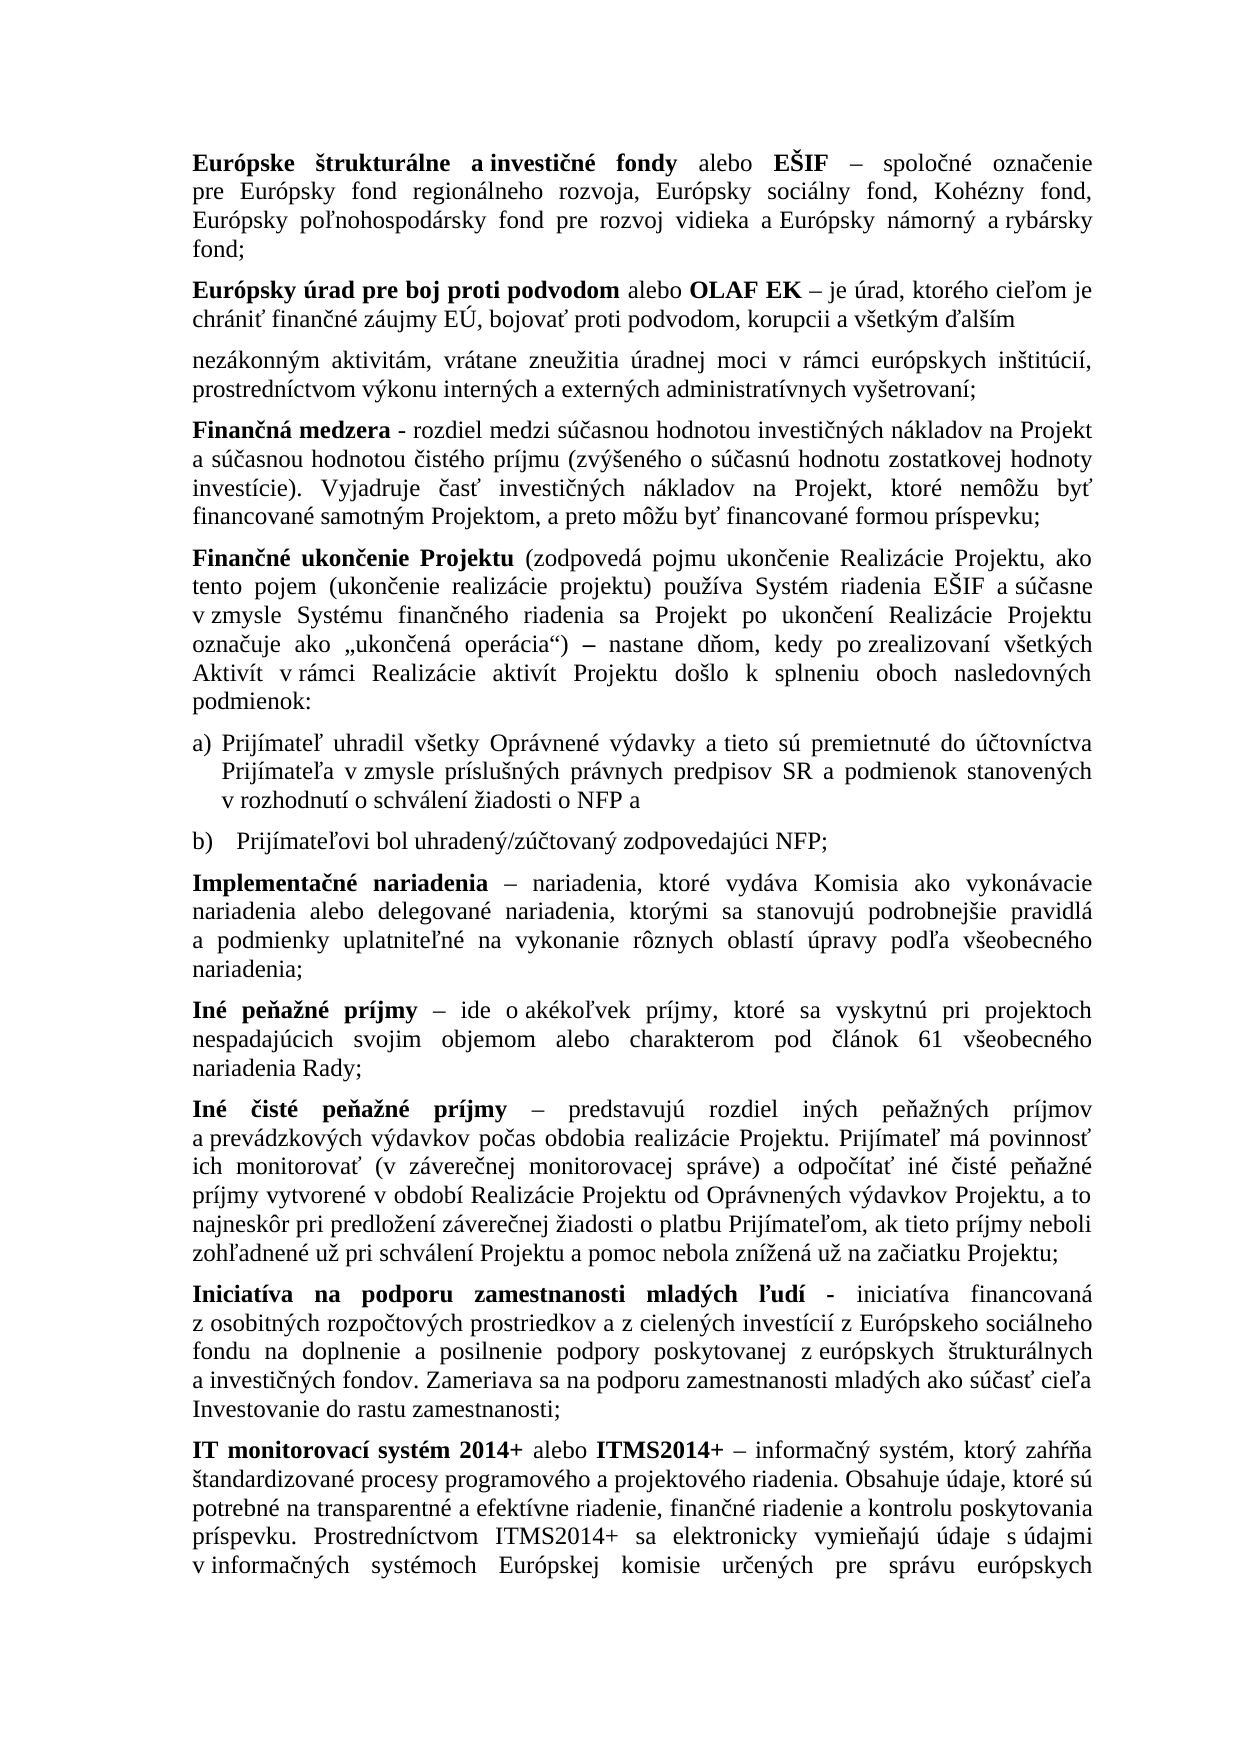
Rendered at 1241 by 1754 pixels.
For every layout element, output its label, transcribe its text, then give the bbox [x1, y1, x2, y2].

text Implementačné nariadenia – nariadenia, ktoré vydáva Komisia ako vykonávacie nariadenia alebo delegované nariadenia, ktorými sa stanovujú podrobnejšie pravidlá a podmienky uplatniteľné na vykonanie rôznych oblastí úpravy podľa všeobecného nariadenia; [192, 868, 1093, 983]
list Prijímateľ uhradil všetky Oprávnené výdavky a tieto sú premietnuté do účtovníctva Prijímateľa v zmysle príslušných právnych predpisov SR a podmienok stanovených v rozhodnutí o schválení žiadosti o NFP a [192, 728, 1093, 814]
text Finančné ukončenie Projektu (zodpovedá pojmu ukončenie Realizácie Projektu, ako tento pojem (ukončenie realizácie projektu) používa Systém riadenia EŠIF a súčasne v zmysle Systému finančného riadenia sa Projekt po ukončení Realizácie Projektu označuje ako „ukončená operácia“) – nastane dňom, kedy po zrealizovaní všetkých Aktivít v rámci Realizácie aktivít Projektu došlo k splneniu oboch nasledovných podmienok: [192, 543, 1093, 715]
text nezákonným aktivitám, vrátane zneužitia úradnej moci v rámci európskych inštitúcií, prostredníctvom výkonu interných a externých administratívnych vyšetrovaní; [192, 345, 1093, 403]
list Prijímateľovi bol uhradený/zúčtovaný zodpovedajúci NFP; [192, 826, 1093, 855]
text Európsky úrad pre boj proti podvodom alebo OLAF EK – je úrad, ktorého cieľom je chrániť finančné záujmy EÚ, bojovať proti podvodom, korupcii a všetkým ďalším [192, 275, 1093, 333]
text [192, 1435, 1093, 1579]
text Iniciatíva na podporu zamestnanosti mladých ľudí - iniciatíva financovaná z osobitných rozpočtových prostriedkov a z cielených investícií z Európskeho sociálneho fondu na doplnenie a posilnenie podpory poskytovanej z európskych štrukturálnych a investičných fondov. Zameriava sa na podporu zamestnanosti mladých ako súčasť cieľa Investovanie do rastu zamestnanosti; [192, 1279, 1093, 1423]
text Európske štrukturálne a investičné fondy alebo EŠIF – spoločné označenie pre Európsky fond regionálneho rozvoja, Európsky sociálny fond, Kohézny fond, Európsky poľnohospodársky fond pre rozvoj vidieka a Európsky námorný a rybársky fond; [192, 148, 1093, 263]
text Finančná medzera - rozdiel medzi súčasnou hodnotou investičných nákladov na Projekt a súčasnou hodnotou čistého príjmu (zvýšeného o súčasnú hodnotu zostatkovej hodnoty investície). Vyjadruje časť investičných nákladov na Projekt, ktoré nemôžu byť financované samotným Projektom, a preto môžu byť financované formou príspevku; [192, 415, 1093, 530]
text Iné peňažné príjmy – ide o akékoľvek príjmy, ktoré sa vyskytnú pri projektoch nespadajúcich svojim objemom alebo charakterom pod článok 61 všeobecného nariadenia Rady; [192, 995, 1093, 1081]
text Iné čisté peňažné príjmy – predstavujú rozdiel iných peňažných príjmov a prevádzkových výdavkov počas obdobia realizácie Projektu. Prijímateľ má povinnosť ich monitorovať (v záverečnej monitorovacej správe) a odpočítať iné čisté peňažné príjmy vytvorené v období Realizácie Projektu od Oprávnených výdavkov Projektu, a to najneskôr pri predložení záverečnej žiadosti o platbu Prijímateľom, ak tieto príjmy neboli zohľadnené už pri schválení Projektu a pomoc nebola znížená už na začiatku Projektu; [192, 1094, 1093, 1266]
